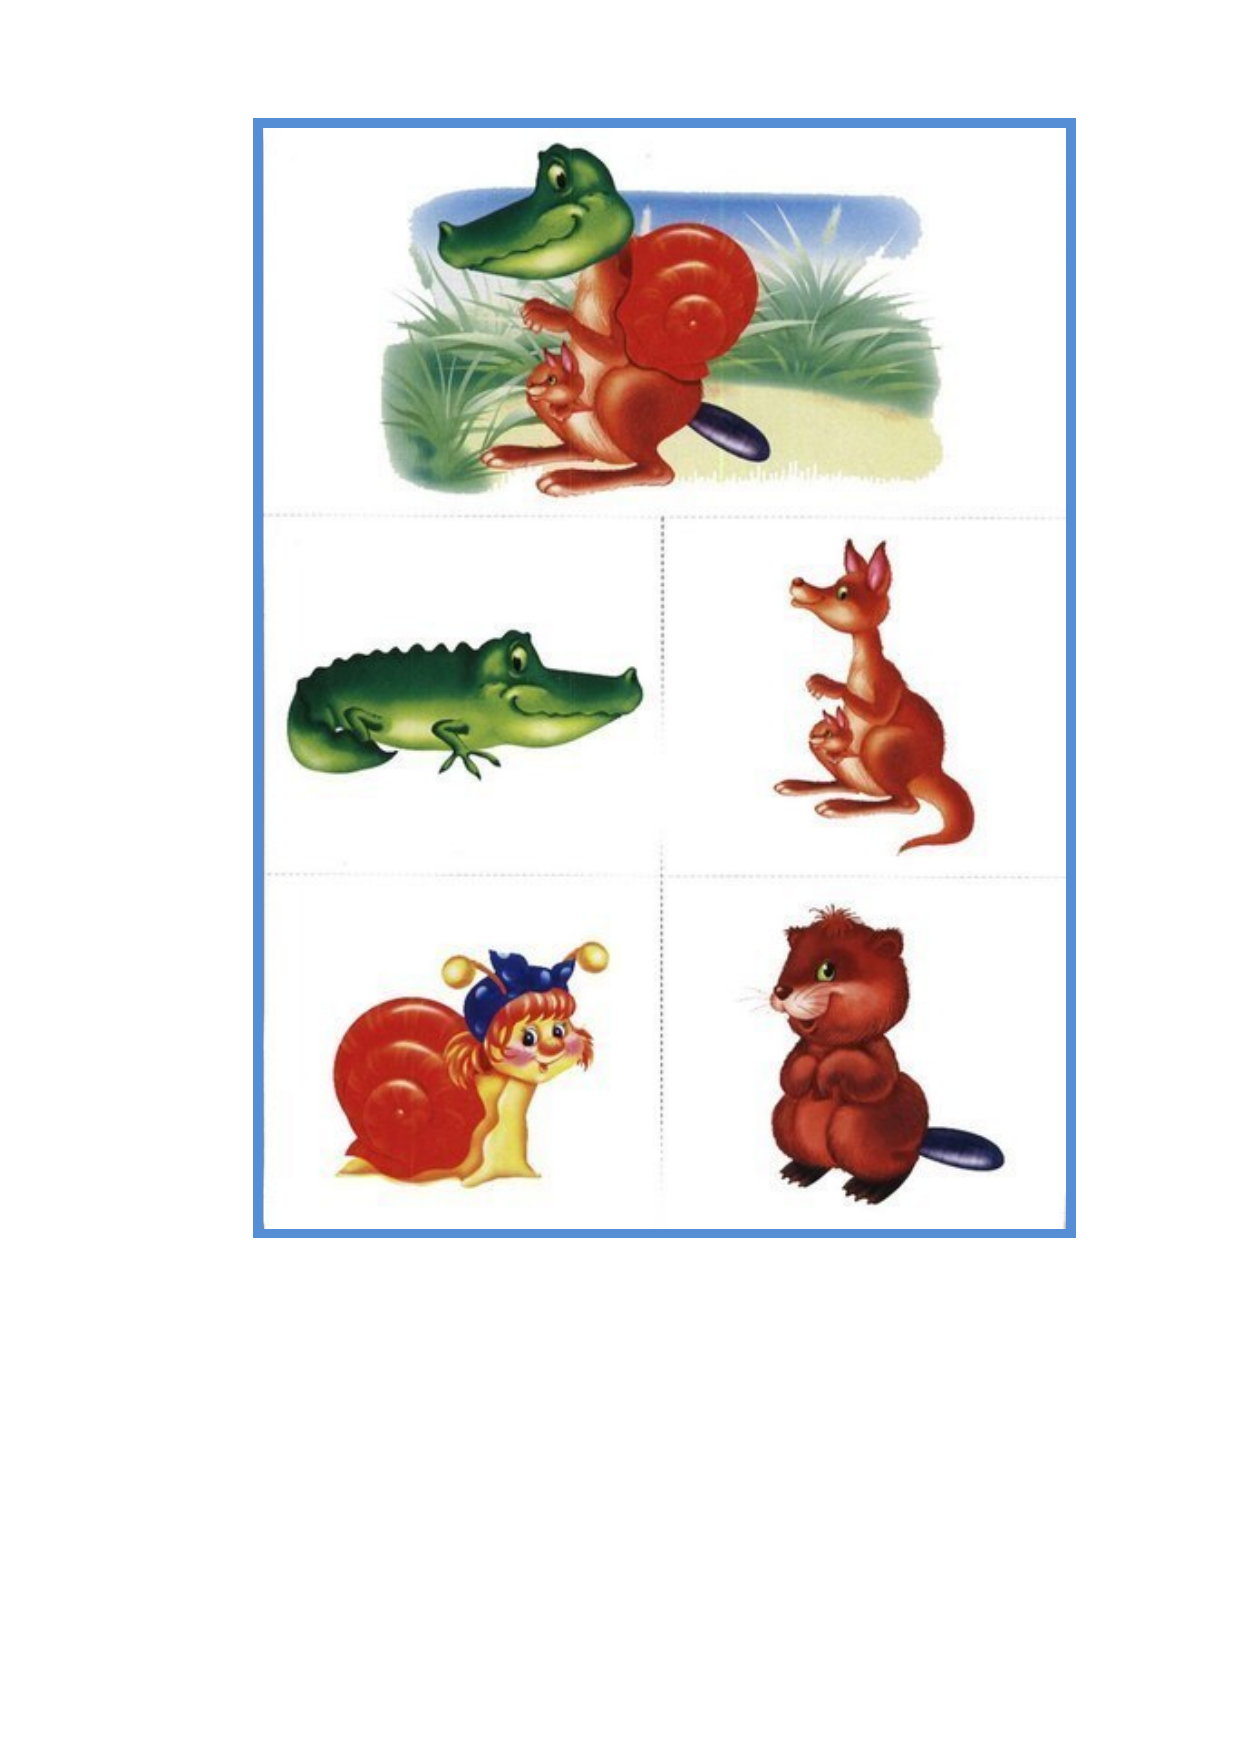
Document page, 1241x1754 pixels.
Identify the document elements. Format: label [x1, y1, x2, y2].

picture [263, 128, 1066, 1229]
